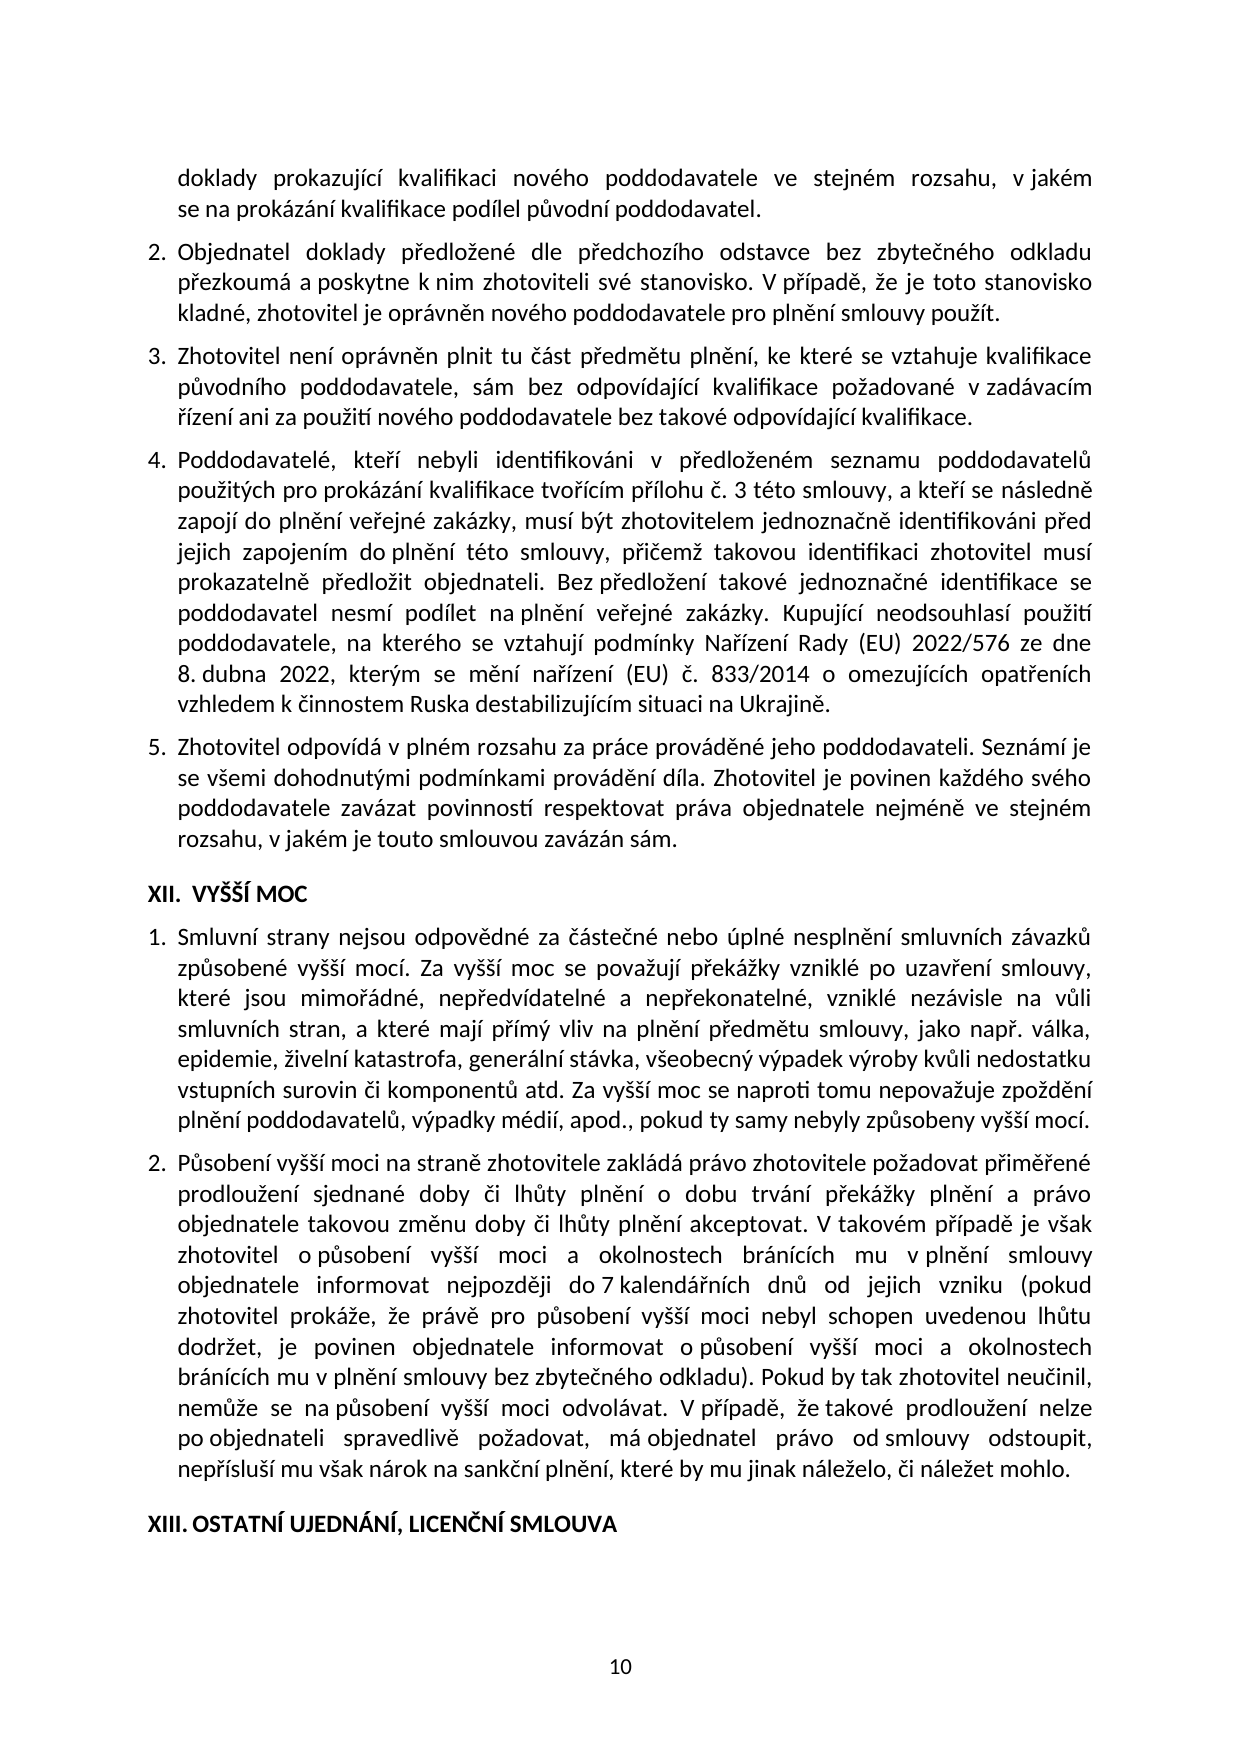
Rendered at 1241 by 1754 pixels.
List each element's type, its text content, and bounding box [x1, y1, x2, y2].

list Poddodavatelé, kteří nebyli identifikováni v předloženém seznamu poddodavatelů použitých pro prokázání kvalifikace tvořícím přílohu č. 3 této smlouvy, a kteří se následně zapojí do plnění veřejné zakázky, musí být zhotovitelem jednoznačně identifikováni před jejich zapojením do plnění této smlouvy, přičemž takovou identifikaci zhotovitel musí prokazatelně předložit objednateli. Bez předložení takové jednoznačné identifikace se poddodavatel nesmí podílet na plnění veřejné zakázky. Kupující neodsouhlasí použití poddodavatele, na kterého se vztahují podmínky Nařízení Rady (EU) 2022/576 ze dne 8. dubna 2022, kterým se mění nařízení (EU) č. 833/2014 o omezujících opatřeních vzhledem k činnostem Ruska destabilizujícím situaci na Ukrajině. [148, 444, 1093, 719]
list Zhotovitel není oprávněn plnit tu část předmětu plnění, ke které se vztahuje kvalifikace původního poddodavatele, sám bez odpovídající kvalifikace požadované v zadávacím řízení ani za použití nového poddodavatele bez takové odpovídající kvalifikace. [148, 340, 1093, 432]
list Smluvní strany nejsou odpovědné za částečné nebo úplné nesplnění smluvních závazků způsobené vyšší mocí. Za vyšší moc se považují překážky vzniklé po uzavření smlouvy, které jsou mimořádné, nepředvídatelné a nepřekonatelné, vzniklé nezávisle na vůli smluvních stran, a které mají přímý vliv na plnění předmětu smlouvy, jako např. válka, epidemie, živelní katastrofa, generální stávka, všeobecný výpadek výroby kvůli nedostatku vstupních surovin či komponentů atd. Za vyšší moc se naproti tomu nepovažuje zpoždění plnění poddodavatelů, výpadky médií, apod., pokud ty samy nebyly způsobeny vyšší mocí. [148, 921, 1093, 1135]
list OSTATNÍ UJEDNÁNÍ, LICENČNÍ SMLOUVA [148, 1508, 1093, 1539]
list Působení vyšší moci na straně zhotovitele zakládá právo zhotovitele požadovat přiměřené prodloužení sjednané doby či lhůty plnění o dobu trvání překážky plnění a právo objednatele takovou změnu doby či lhůty plnění akceptovat. V takovém případě je však zhotovitel o působení vyšší moci a okolnostech bránících mu v plnění smlouvy objednatele informovat nejpozději do 7 kalendářních dnů od jejich vzniku (pokud zhotovitel prokáže, že právě pro působení vyšší moci nebyl schopen uvedenou lhůtu dodržet, je povinen objednatele informovat o působení vyšší moci a okolnostech bránících mu v plnění smlouvy bez zbytečného odkladu). Pokud by tak zhotovitel neučinil, nemůže se na působení vyšší moci odvolávat. V případě, že takové prodloužení nelze po objednateli spravedlivě požadovat, má objednatel právo od smlouvy odstoupit, nepřísluší mu však nárok na sankční plnění, které by mu jinak náleželo, či náležet mohlo. [148, 1148, 1093, 1483]
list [148, 162, 1093, 223]
list VYŠŠÍ MOC [148, 878, 1093, 909]
list Zhotovitel odpovídá v plném rozsahu za práce prováděné jeho poddodavateli. Seznámí je se všemi dohodnutými podmínkami provádění díla. Zhotovitel je povinen každého svého poddodavatele zavázat povinností respektovat práva objednatele nejméně ve stejném rozsahu, v jakém je touto smlouvou zavázán sám. [148, 731, 1093, 853]
list Objednatel doklady předložené dle předchozího odstavce bez zbytečného odkladu přezkoumá a poskytne k nim zhotoviteli své stanovisko. V případě, že je toto stanovisko kladné, zhotovitel je oprávněn nového poddodavatele pro plnění smlouvy použít. [148, 236, 1093, 328]
